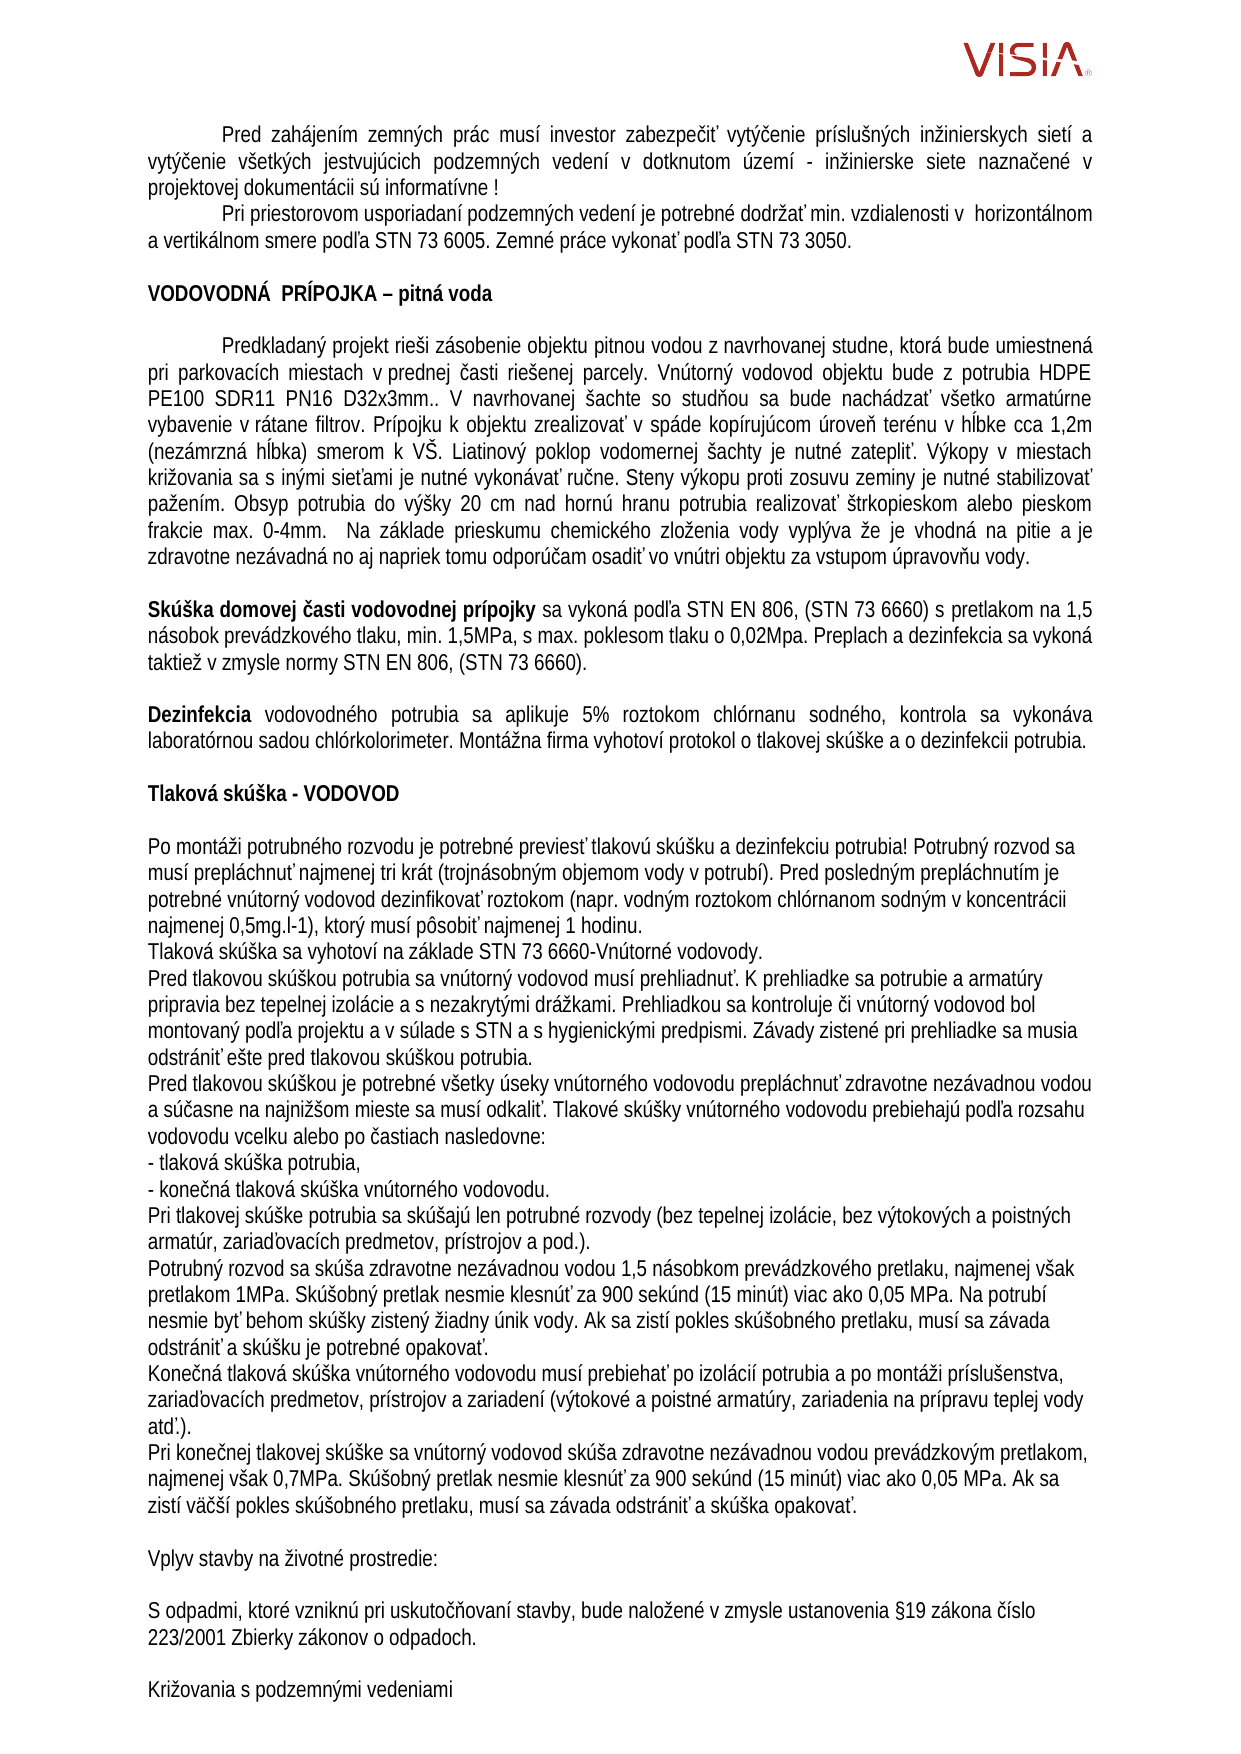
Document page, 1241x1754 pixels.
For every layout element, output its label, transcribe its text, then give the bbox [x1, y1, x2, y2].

text - konečná tlaková skúška vnútorného vodovodu. [148, 1176, 1092, 1202]
text Pri konečnej tlakovej skúške sa vnútorný vodovod skúša zdravotne nezávadnou vodou prevádzkovým pretlakom, najmenej však 0,7MPa. Skúšobný pretlak nesmie klesnúť za 900 sekúnd (15 minút) viac ako 0,05 MPa. Ak sa zistí väčší pokles skúšobného pretlaku, musí sa závada odstrániť a skúška opakovať. [148, 1439, 1092, 1518]
text VODOVODNÁ PRÍPOJKA – pitná voda [148, 279, 1092, 306]
text Potrubný rozvod sa skúša zdravotne nezávadnou vodou 1,5 násobkom prevádzkového pretlaku, najmenej však pretlakom 1MPa. Skúšobný pretlak nesmie klesnúť za 900 sekúnd (15 minút) viac ako 0,05 MPa. Na potrubí nesmie byť behom skúšky zistený žiadny únik vody. Ak sa zistí pokles skúšobného pretlaku, musí sa závada odstrániť a skúšku je potrebné opakovať. [148, 1254, 1092, 1360]
text S odpadmi, ktoré vzniknú pri uskutočňovaní stavby, bude naložené v zmysle ustanovenia §19 zákona číslo 223/2001 Zbierky zákonov o odpadoch. [148, 1597, 1092, 1650]
text Vplyv stavby na životné prostredie: [148, 1544, 1092, 1571]
text Po montáži potrubného rozvodu je potrebné previesť tlakovú skúšku a dezinfekciu potrubia! Potrubný rozvod sa musí prepláchnuť najmenej tri krát (trojnásobným objemom vody v potrubí). Pred posledným prepláchnutím je potrebné vnútorný vodovod dezinfikovať roztokom (napr. vodným roztokom chlórnanom sodným v koncentrácii najmenej 0,5mg.l-1), ktorý musí pôsobiť najmenej 1 hodinu. [148, 833, 1092, 938]
text Pred zahájením zemných prác musí investor zabezpečiť vytýčenie príslušných inžinierskych sietí a vytýčenie všetkých jestvujúcich podzemných vedení v dotknutom území - inžinierske siete naznačené v projektovej dokumentácii sú informatívne ! [148, 121, 1092, 200]
text Pri tlakovej skúške potrubia sa skúšajú len potrubné rozvody (bez tepelnej izolácie, bez výtokových a poistných armatúr, zariaďovacích predmetov, prístrojov a pod.). [148, 1202, 1092, 1254]
picture [963, 42, 1092, 77]
text Pri priestorovom usporiadaní podzemných vedení je potrebné dodržať min. vzdialenosti v horizontálnom a vertikálnom smere podľa STN 73 6005. Zemné práce vykonať podľa STN 73 3050. [148, 200, 1092, 253]
text Pred tlakovou skúškou potrubia sa vnútorný vodovod musí prehliadnuť. K prehliadke sa potrubie a armatúry pripravia bez tepelnej izolácie a s nezakrytými drážkami. Prehliadkou sa kontroluje či vnútorný vodovod bol montovaný podľa projektu a v súlade s STN a s hygienickými predpismi. Závady zistené pri prehliadke sa musia odstrániť ešte pred tlakovou skúškou potrubia. [148, 965, 1092, 1070]
text Skúška domovej časti vodovodnej prípojky sa vykoná podľa STN EN 806, (STN 73 6660) s pretlakom na 1,5 násobok prevádzkového tlaku, min. 1,5MPa, s max. poklesom tlaku o 0,02Mpa. Preplach a dezinfekcia sa vykoná taktiež v zmysle normy STN EN 806, (STN 73 6660). [148, 596, 1092, 675]
text Konečná tlaková skúška vnútorného vodovodu musí prebiehať po izolácií potrubia a po montáži príslušenstva, zariaďovacích predmetov, prístrojov a zariadení (výtokové a poistné armatúry, zariadenia na prípravu teplej vody atď.). [148, 1360, 1092, 1439]
text Predkladaný projekt rieši zásobenie objektu pitnou vodou z navrhovanej studne, ktorá bude umiestnená pri parkovacích miestach v prednej časti riešenej parcely. Vnútorný vodovod objektu bude z potrubia HDPE PE100 SDR11 PN16 D32x3mm.. V navrhovanej šachte so studňou sa bude nachádzať všetko armatúrne vybavenie v rátane filtrov. Prípojku k objektu zrealizovať v spáde kopírujúcom úroveň terénu v hĺbke cca 1,2m (nezámrzná hĺbka) smerom k VŠ. Liatinový poklop vodomernej šachty je nutné zatepliť. Výkopy v miestach križovania sa s inými sieťami je nutné vykonávať ručne. Steny výkopu proti zosuvu zeminy je nutné stabilizovať pažením. Obsyp potrubia do výšky 20 cm nad hornú hranu potrubia realizovať štrkopieskom alebo pieskom frakcie max. 0-4mm. Na základe prieskumu chemického zloženia vody vyplýva že je vhodná na pitie a je zdravotne nezávadná no aj napriek tomu odporúčam osadiť vo vnútri objektu za vstupom úpravovňu vody. [148, 332, 1092, 569]
text - tlaková skúška potrubia, [148, 1149, 1092, 1176]
text Tlaková skúška sa vyhotoví na základe STN 73 6660-Vnútorné vodovody. [148, 938, 1092, 965]
text Križovania s podzemnými vedeniami [148, 1676, 1092, 1703]
text Dezinfekcia vodovodného potrubia sa aplikuje 5% roztokom chlórnanu sodného, kontrola sa vykonáva laboratórnou sadou chlórkolorimeter. Montážna firma vyhotoví protokol o tlakovej skúške a o dezinfekcii potrubia. [148, 701, 1092, 754]
text Pred tlakovou skúškou je potrebné všetky úseky vnútorného vodovodu prepláchnuť zdravotne nezávadnou vodou a súčasne na najnižšom mieste sa musí odkaliť. Tlakové skúšky vnútorného vodovodu prebiehajú podľa rozsahu vodovodu vcelku alebo po častiach nasledovne: [148, 1070, 1092, 1149]
text Tlaková skúška - VODOVOD [148, 780, 1092, 807]
